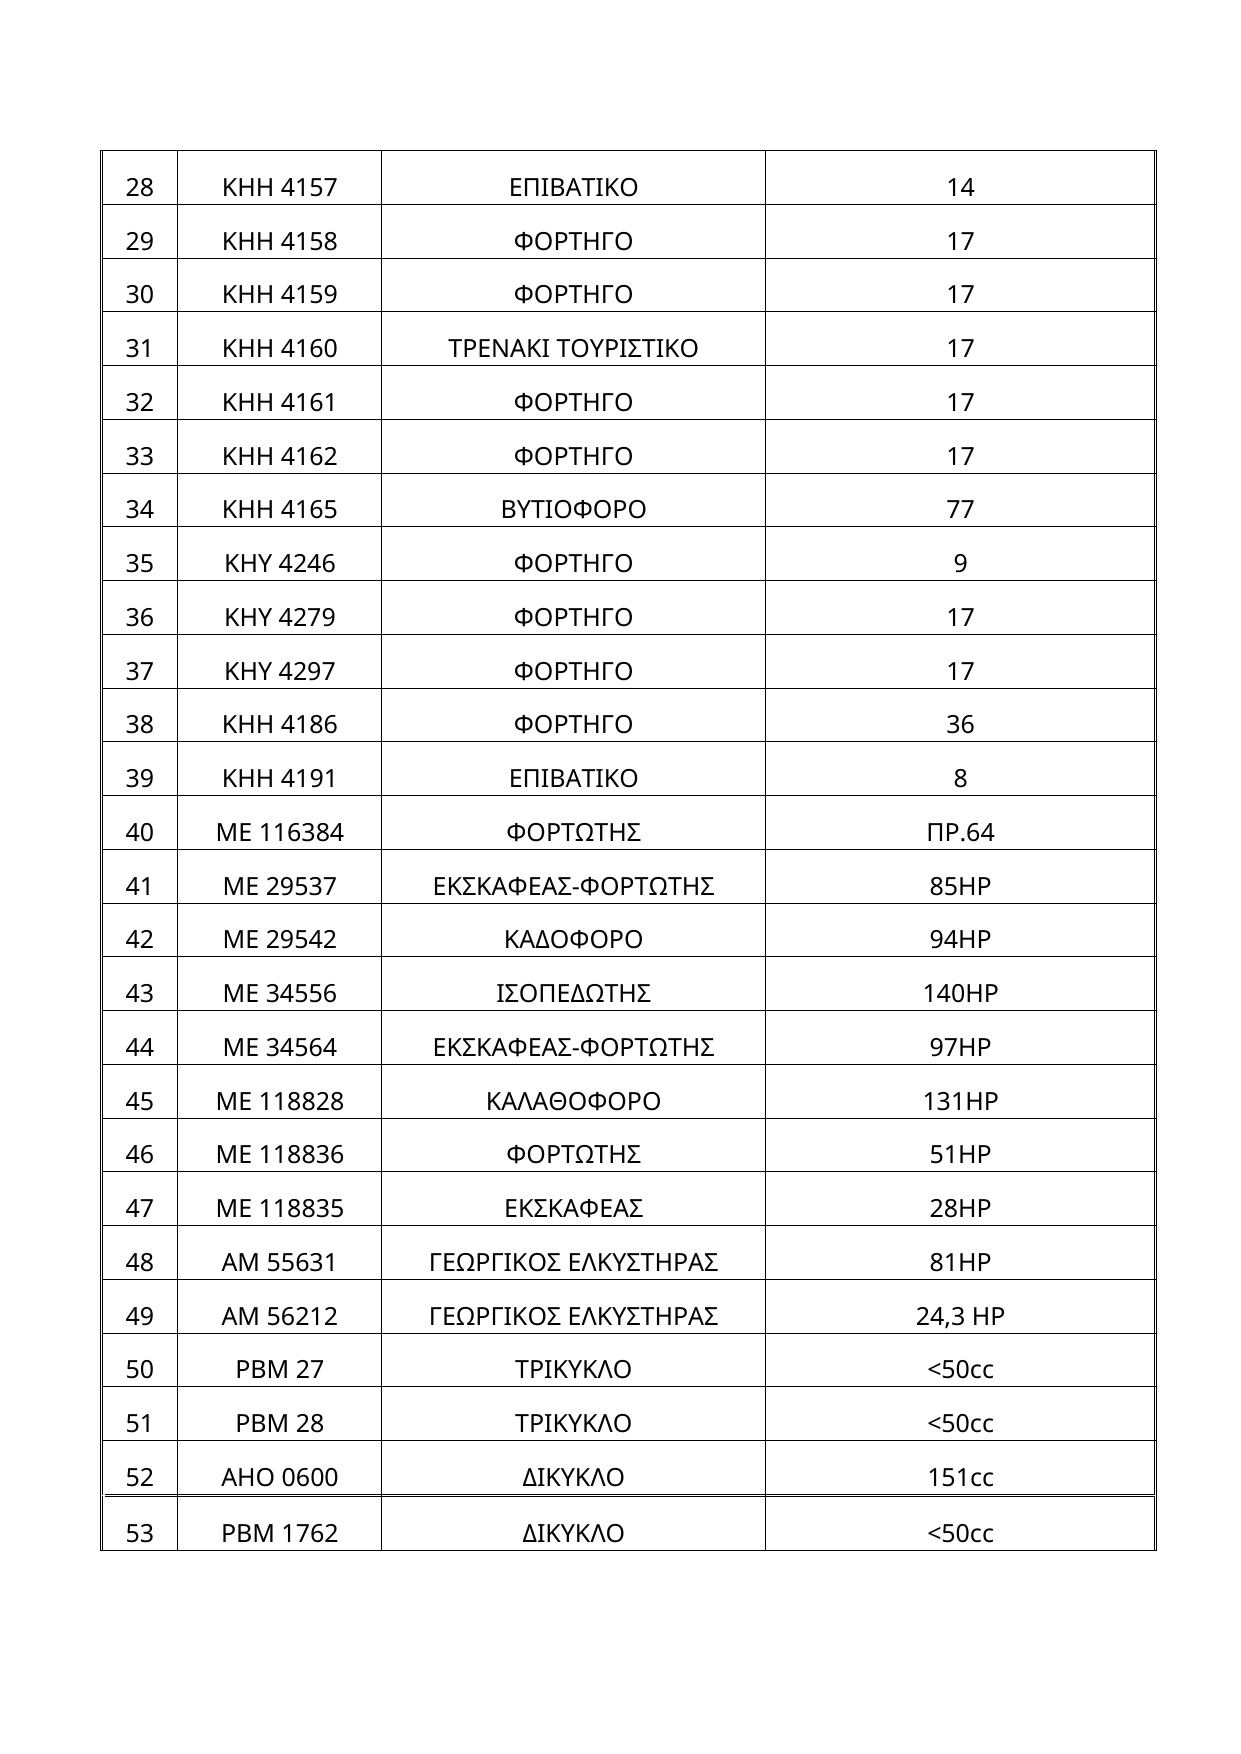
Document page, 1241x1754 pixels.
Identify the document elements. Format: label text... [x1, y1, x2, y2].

table_cell 50 [103, 1334, 177, 1386]
table_cell ΚΗΗ 4162 [178, 420, 381, 472]
table_cell ΡΒΜ 28 [178, 1387, 381, 1440]
table_cell ΦΟΡΤΗΓΟ [382, 689, 765, 741]
table_cell 9 [766, 527, 1154, 580]
table_cell 17 [766, 259, 1154, 311]
table_cell ΦΟΡΤΗΓΟ [382, 581, 765, 634]
table_cell ΤΡΕΝΑΚΙ ΤΟΥΡΙΣΤΙΚΟ [382, 312, 765, 365]
table_cell ΜΕ 29537 [178, 850, 381, 902]
table_cell ΜΕ 116384 [178, 796, 381, 849]
table_cell 94HP [766, 904, 1154, 956]
table_cell ΑΜ 56212 [178, 1280, 381, 1332]
table_cell ΦΟΡΤΗΓΟ [382, 366, 765, 419]
table_cell 24,3 HP [766, 1280, 1154, 1332]
table_cell ΚΗΗ 4158 [178, 205, 381, 257]
table_cell ΤΡΙΚΥΚΛΟ [382, 1387, 765, 1440]
table_cell ΕΠΙΒΑΤΙΚΟ [382, 742, 765, 795]
table_cell 151cc [766, 1441, 1154, 1494]
table_cell 46 [103, 1119, 177, 1171]
table_cell 28HP [766, 1172, 1154, 1225]
table_cell 17 [766, 581, 1154, 634]
table_cell 33 [103, 420, 177, 472]
table_cell ΦΟΡΤΗΓΟ [382, 259, 765, 311]
table_cell ΜΕ 118836 [178, 1119, 381, 1171]
table_cell 131HP [766, 1065, 1154, 1117]
table_cell 17 [766, 635, 1154, 687]
table_cell ΕΚΣΚΑΦΕΑΣ-ΦΟΡΤΩΤΗΣ [382, 850, 765, 902]
table_cell ΦΟΡΤΩΤΗΣ [382, 1119, 765, 1171]
table_cell ΙΣΟΠΕΔΩΤΗΣ [382, 957, 765, 1010]
table_cell ΚΗΥ 4246 [178, 527, 381, 580]
table_cell 17 [766, 205, 1154, 257]
table_cell ΜΕ 34564 [178, 1011, 381, 1064]
table_cell ΚΗΗ 4186 [178, 689, 381, 741]
table_cell ΕΠΙΒΑΤΙΚΟ [382, 151, 765, 204]
table_cell ΦΟΡΤΗΓΟ [382, 635, 765, 687]
table_cell 8 [766, 742, 1154, 795]
table_cell ΚΗΥ 4297 [178, 635, 381, 687]
table_cell ΡΒΜ 27 [178, 1334, 381, 1386]
table_cell 48 [103, 1226, 177, 1279]
table_cell ΦΟΡΤΗΓΟ [382, 205, 765, 257]
table_cell ΜΕ 29542 [178, 904, 381, 956]
table_cell ΕΚΣΚΑΦΕΑΣ [382, 1172, 765, 1225]
table_cell 29 [103, 205, 177, 257]
table_cell 81HP [766, 1226, 1154, 1279]
table_cell 39 [103, 742, 177, 795]
table_cell ΦΟΡΤΩΤΗΣ [382, 796, 765, 849]
table_cell ΚΗΗ 4160 [178, 312, 381, 365]
table_cell ΑΗΟ 0600 [178, 1441, 381, 1494]
table_cell 17 [766, 366, 1154, 419]
table_cell ΚΑΔΟΦΟΡΟ [382, 904, 765, 956]
table_cell 85HP [766, 850, 1154, 902]
table_cell ΕΚΣΚΑΦΕΑΣ-ΦΟΡΤΩΤΗΣ [382, 1011, 765, 1064]
table_cell ΚΗΗ 4161 [178, 366, 381, 419]
table_cell ΚΗΗ 4165 [178, 474, 381, 526]
table_cell 34 [103, 474, 177, 526]
table_cell 40 [103, 796, 177, 849]
table_cell 45 [103, 1065, 177, 1117]
table_cell ΚΑΛΑΘΟΦΟΡΟ [382, 1065, 765, 1117]
table_cell 38 [103, 689, 177, 741]
table_cell 140HP [766, 957, 1154, 1010]
table_cell 37 [103, 635, 177, 687]
table_cell ΦΟΡΤΗΓΟ [382, 527, 765, 580]
table_cell 30 [103, 259, 177, 311]
table_cell 28 [103, 151, 177, 204]
table_cell ΚΗΗ 4157 [178, 151, 381, 204]
table_cell <50cc [766, 1497, 1154, 1549]
table_cell 52 [103, 1441, 177, 1494]
table_cell ΦΟΡΤΗΓΟ [382, 420, 765, 472]
table_cell 17 [766, 420, 1154, 472]
table_cell ΓΕΩΡΓΙΚΟΣ ΕΛΚΥΣΤΗΡΑΣ [382, 1226, 765, 1279]
table_cell ΜΕ 118828 [178, 1065, 381, 1117]
table_cell 31 [103, 312, 177, 365]
table_cell 77 [766, 474, 1154, 526]
table_cell ΔΙΚΥΚΛΟ [382, 1441, 765, 1494]
table_cell 47 [103, 1172, 177, 1225]
table_cell ΑΜ 55631 [178, 1226, 381, 1279]
table_cell 14 [766, 151, 1154, 204]
table_cell 36 [103, 581, 177, 634]
table_cell 43 [103, 957, 177, 1010]
table_cell ΜΕ 118835 [178, 1172, 381, 1225]
table_cell ΠΡ.64 [766, 796, 1154, 849]
table_cell ΒΥΤΙΟΦΟΡΟ [382, 474, 765, 526]
table_cell 36 [766, 689, 1154, 741]
table_cell 32 [103, 366, 177, 419]
table_cell 35 [103, 527, 177, 580]
table_cell 97HP [766, 1011, 1154, 1064]
table_cell ΓΕΩΡΓΙΚΟΣ ΕΛΚΥΣΤΗΡΑΣ [382, 1280, 765, 1332]
table_cell ΔΙΚΥΚΛΟ [382, 1497, 765, 1549]
table_cell 51HP [766, 1119, 1154, 1171]
table_cell ΚΗΗ 4159 [178, 259, 381, 311]
table_cell 51 [103, 1387, 177, 1440]
table_cell 53 [103, 1494, 177, 1549]
table_cell 17 [766, 312, 1154, 365]
table_cell ΚΗΗ 4191 [178, 742, 381, 795]
table_cell 41 [103, 850, 177, 902]
table_cell 42 [103, 904, 177, 956]
table_cell ΚΗΥ 4279 [178, 581, 381, 634]
table_cell ΡΒΜ 1762 [178, 1497, 381, 1549]
table_cell 49 [103, 1280, 177, 1332]
table_cell 44 [103, 1011, 177, 1064]
table_cell <50cc [766, 1387, 1154, 1440]
table_cell ΤΡΙΚΥΚΛΟ [382, 1334, 765, 1386]
table_cell ΜΕ 34556 [178, 957, 381, 1010]
table_cell <50cc [766, 1334, 1154, 1386]
